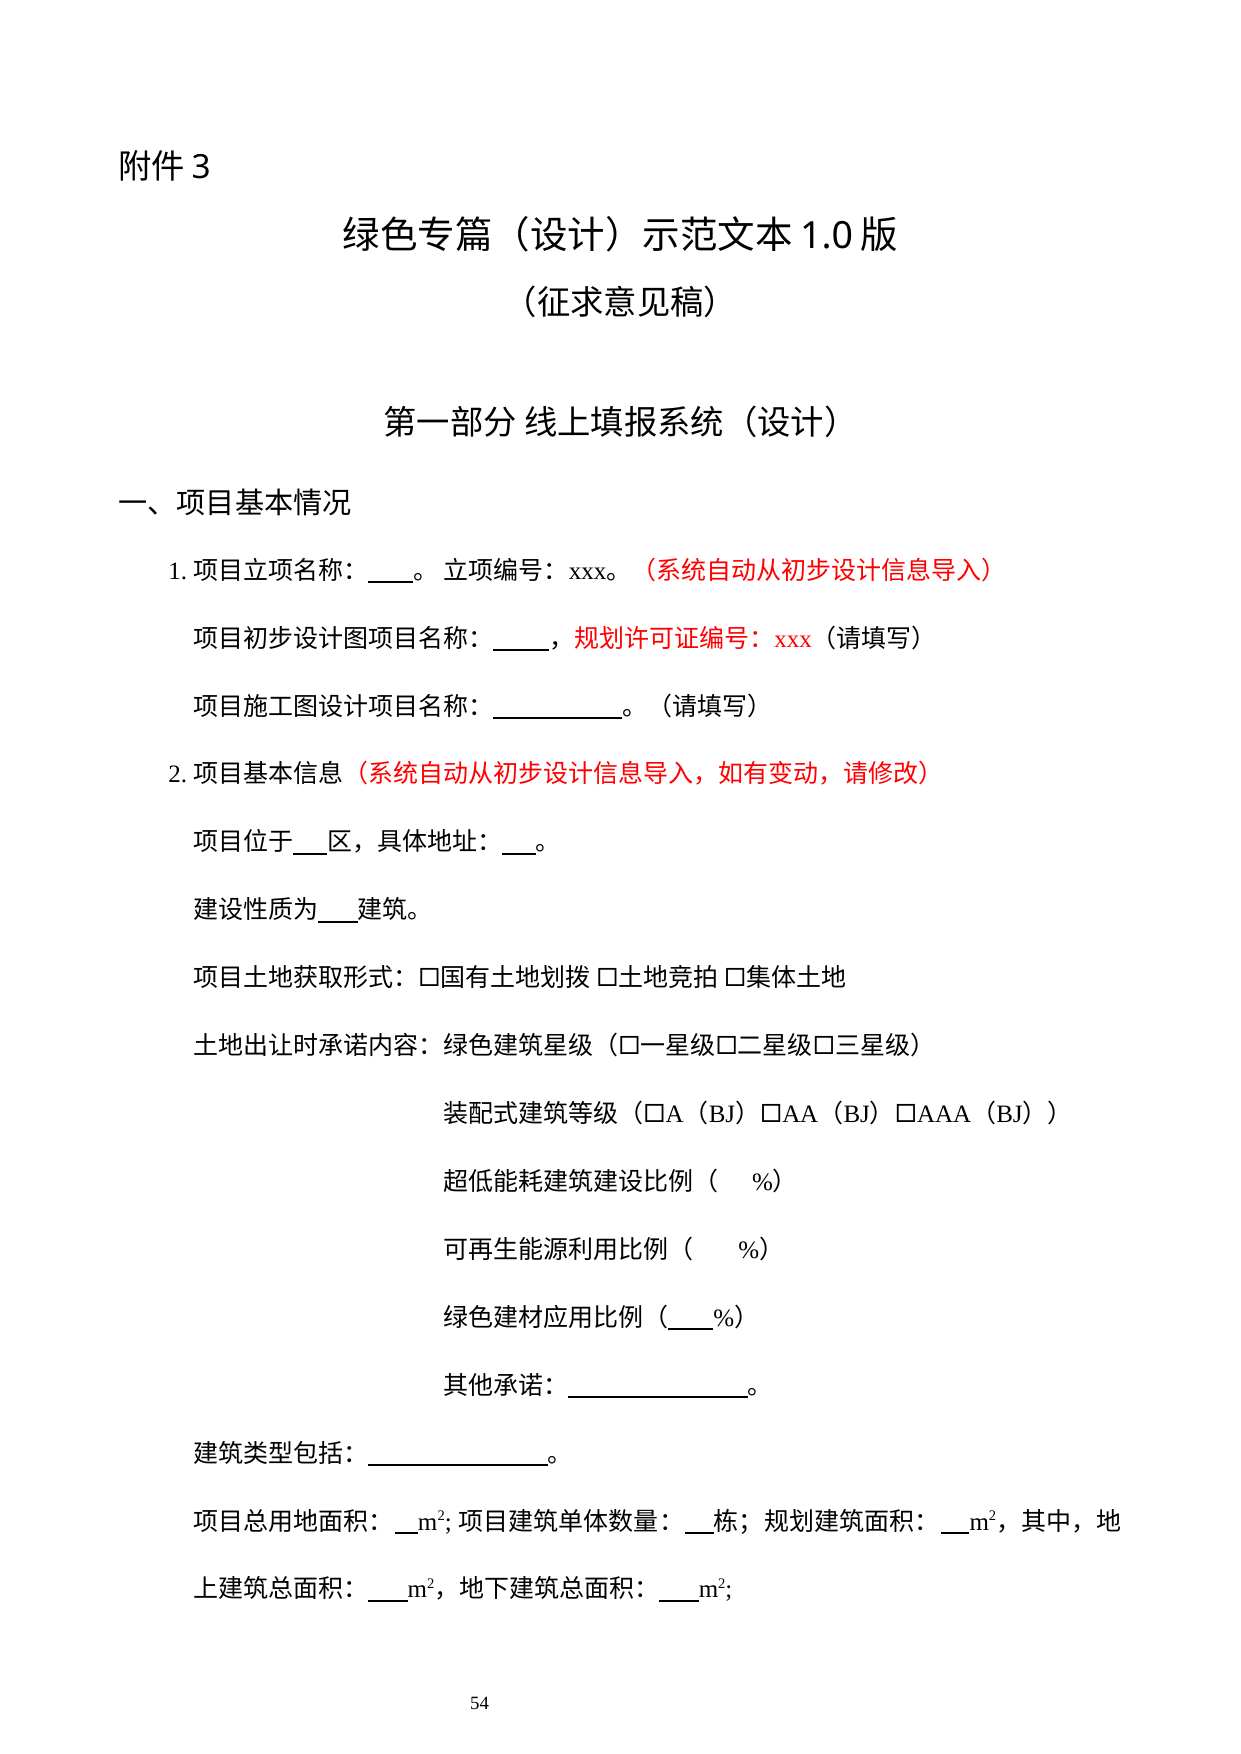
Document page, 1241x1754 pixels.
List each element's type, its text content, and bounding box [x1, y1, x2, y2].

text 绿色建材应用比例（ %） [118, 1281, 1122, 1349]
text 装配式建筑等级（A（BJ）AA（BJ）AAA（BJ）） [118, 1078, 1122, 1146]
text 可再生能源利用比例（ %） [118, 1213, 1122, 1281]
text 项目位于 区，具体地址： 。 [118, 806, 1122, 874]
text 项目总用地面积： m2; 项目建筑单体数量： 栋；规划建筑面积： m2，其中，地上建筑总面积： m2，地下建筑总面积： m2; [193, 1485, 1122, 1621]
text 项目初步设计图项目名称： ，规划许可证编号：xxx（请填写） [118, 602, 1122, 670]
text （征求意见稿） [118, 266, 1122, 334]
subtitle 一、项目基本情况 [118, 466, 1122, 534]
text 土地出让时承诺内容：绿色建筑星级（一星级二星级三星级） [118, 1010, 1122, 1078]
text 建筑类型包括： 。 [118, 1417, 1122, 1485]
text 1. 项目立项名称： 。 立项编号：xxx。（系统自动从初步设计信息导入） [118, 534, 1122, 602]
text 建设性质为 建筑。 [118, 874, 1122, 942]
text 项目施工图设计项目名称： 。（请填写） [118, 670, 1122, 738]
text 超低能耗建筑建设比例（ %） [118, 1146, 1122, 1213]
text 项目土地获取形式：国有土地划拨 土地竞拍 集体土地 [118, 942, 1122, 1010]
text 绿色专篇（设计）示范文本1.0版 [118, 198, 1122, 266]
text 其他承诺： 。 [118, 1349, 1122, 1417]
subtitle 附件3 [118, 130, 1122, 198]
subtitle 第一部分 线上填报系统（设计） [118, 386, 1122, 454]
text 2. 项目基本信息（系统自动从初步设计信息导入，如有变动，请修改） [118, 738, 1122, 806]
